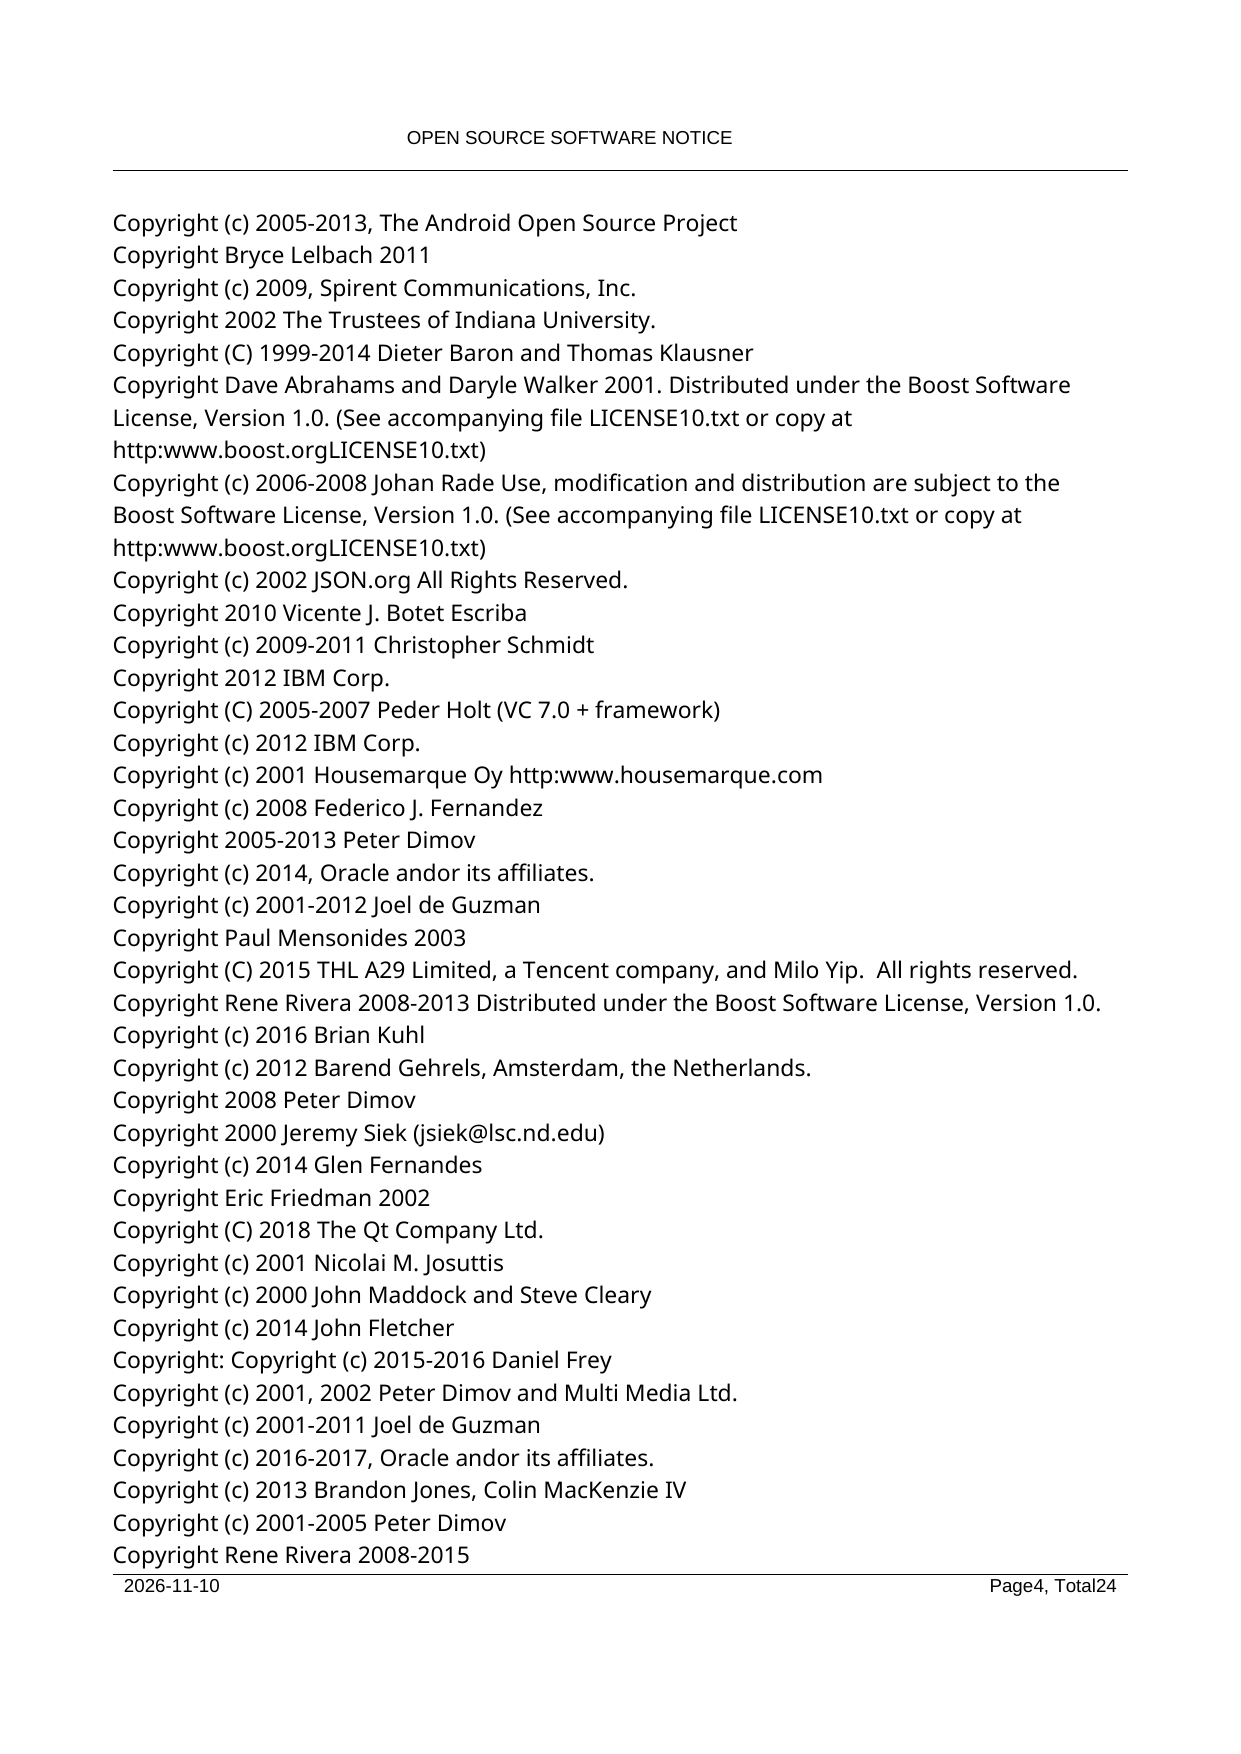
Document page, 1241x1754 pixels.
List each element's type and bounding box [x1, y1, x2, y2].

text [112, 206, 1128, 1571]
